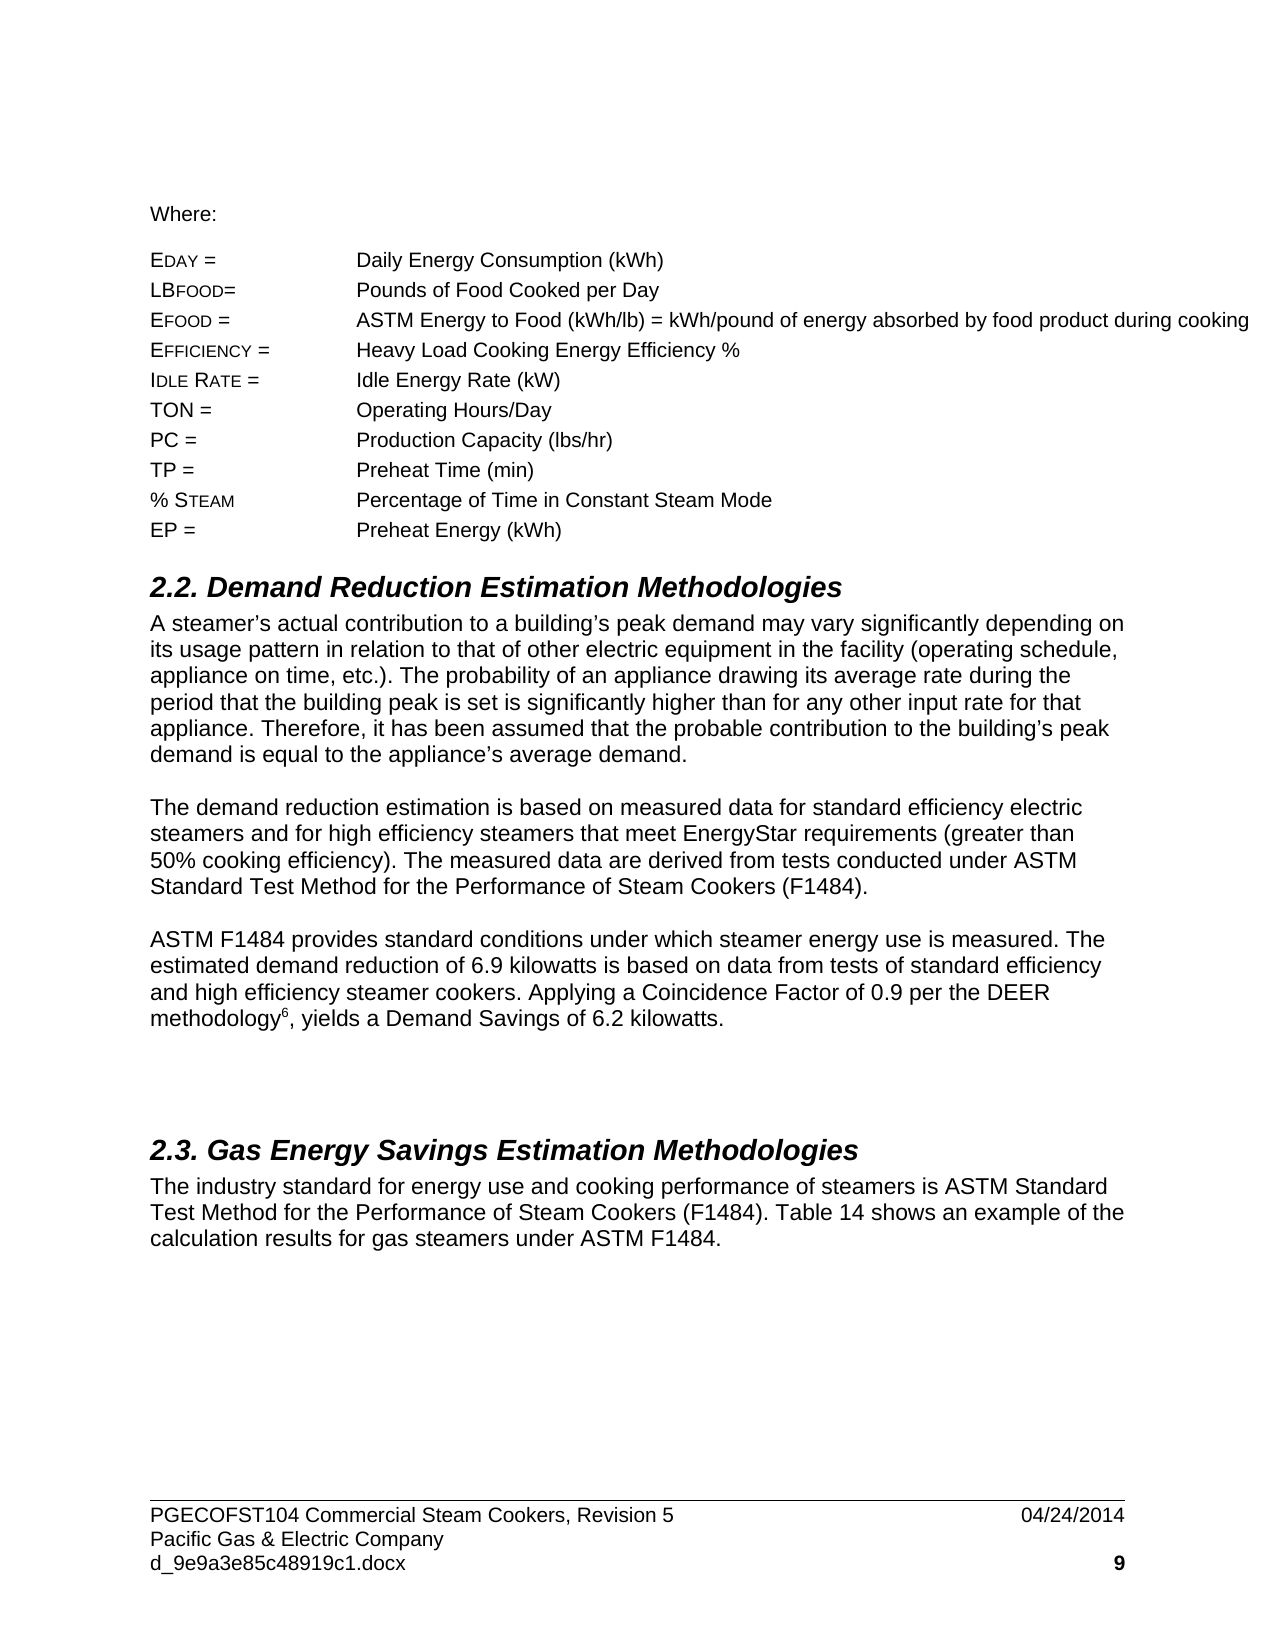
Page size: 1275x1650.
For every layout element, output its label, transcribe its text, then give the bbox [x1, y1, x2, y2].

table_cell PC = [139, 425, 345, 455]
table_cell Idle Rate = [139, 365, 345, 395]
table_cell Preheat Time (min) [345, 455, 1273, 485]
subtitle 2.3. Gas Energy Savings Estimation Methodologies [150, 1133, 1125, 1166]
table_cell Efood = [139, 305, 345, 335]
table_cell ASTM Energy to Food (kWh/lb) = kWh/pound of energy absorbed by food product during cooking [345, 305, 1273, 335]
text Where: [150, 202, 1125, 226]
table_cell Production Capacity (lbs/hr) [345, 425, 1273, 455]
table_cell Operating Hours/Day [345, 395, 1273, 425]
table_cell LBfood= [139, 275, 345, 305]
text The demand reduction estimation is based on measured data for standard efficiency electric steamers and for high efficiency steamers that meet EnergyStar requirements (greater than 50% cooking efficiency). The measured data are derived from tests conducted under ASTM Standard Test Method for the Performance of Steam Cookers (F1484). [150, 794, 1125, 899]
text A steamer’s actual contribution to a building’s peak demand may vary significantly depending on its usage pattern in relation to that of other electric equipment in the facility (operating schedule, appliance on time, etc.). The probability of an appliance drawing its average rate during the period that the building peak is set is significantly higher than for any other input rate for that appliance. Therefore, it has been assumed that the probable contribution to the building’s peak demand is equal to the appliance’s average demand. [150, 609, 1125, 768]
table_cell Idle Energy Rate (kW) [345, 365, 1273, 395]
table_cell Percentage of Time in Constant Steam Mode [345, 485, 1273, 515]
table_cell Heavy Load Cooking Energy Efficiency % [345, 335, 1273, 365]
table_cell TON = [139, 395, 345, 425]
table_cell TP = [139, 455, 345, 485]
table_cell EP = [139, 515, 345, 545]
table_cell Preheat Energy (kWh) [345, 515, 1273, 545]
text ASTM F1484 provides standard conditions under which steamer energy use is measured. The estimated demand reduction of 6.9 kilowatts is based on data from tests of standard efficiency and high efficiency steamer cookers. Applying a Coincidence Factor of 0.9 per the DEER methodology, yields a Demand Savings of 6.2 kilowatts. [150, 926, 1125, 1031]
text The industry standard for energy use and cooking performance of steamers is ASTM Standard Test Method for the Performance of Steam Cookers (F1484). Table 14 shows an example of the calculation results for gas steamers under ASTM F1484. [150, 1173, 1125, 1252]
subtitle 2.2. Demand Reduction Estimation Methodologies [150, 570, 1125, 603]
table_cell Efficiency = [139, 335, 345, 365]
table_cell Pounds of Food Cooked per Day [345, 275, 1273, 305]
table_header Daily Energy Consumption (kWh) [345, 245, 1273, 275]
table_header Eday = [139, 245, 345, 275]
table_cell % Steam [139, 485, 345, 515]
